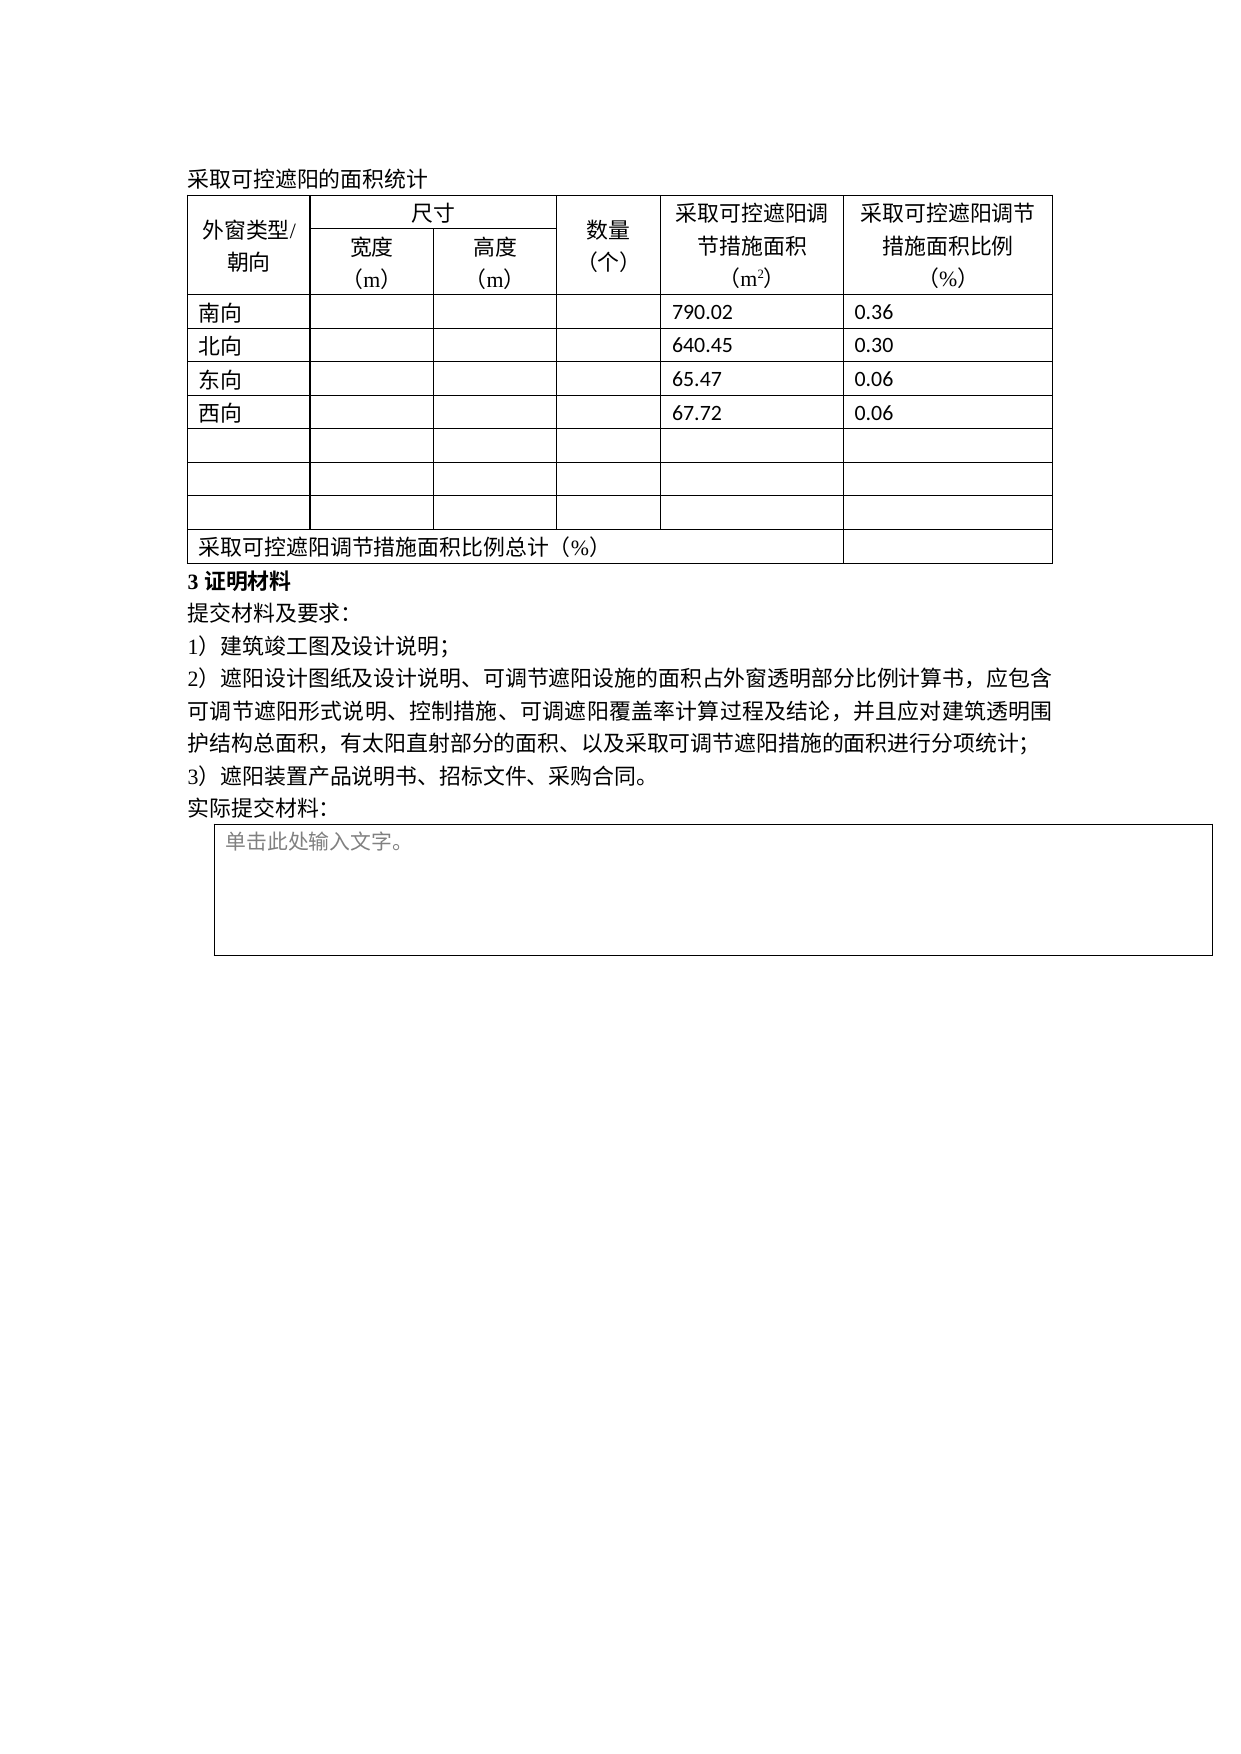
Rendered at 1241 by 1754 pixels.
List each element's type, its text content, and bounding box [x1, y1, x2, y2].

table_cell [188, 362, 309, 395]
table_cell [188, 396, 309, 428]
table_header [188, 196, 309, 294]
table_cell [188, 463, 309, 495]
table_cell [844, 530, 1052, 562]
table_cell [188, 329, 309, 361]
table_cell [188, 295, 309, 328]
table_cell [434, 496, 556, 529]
text 提交材料及要求： [187, 596, 1053, 628]
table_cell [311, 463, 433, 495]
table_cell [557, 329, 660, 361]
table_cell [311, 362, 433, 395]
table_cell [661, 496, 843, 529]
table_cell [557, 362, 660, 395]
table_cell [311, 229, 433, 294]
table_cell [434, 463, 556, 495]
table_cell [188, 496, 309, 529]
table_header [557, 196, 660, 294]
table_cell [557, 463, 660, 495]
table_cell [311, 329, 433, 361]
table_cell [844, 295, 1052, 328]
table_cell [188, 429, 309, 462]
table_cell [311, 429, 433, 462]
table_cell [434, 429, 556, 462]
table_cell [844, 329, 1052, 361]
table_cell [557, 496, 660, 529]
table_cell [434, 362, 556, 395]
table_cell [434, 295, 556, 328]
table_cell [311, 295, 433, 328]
text 实际提交材料： [187, 791, 1053, 823]
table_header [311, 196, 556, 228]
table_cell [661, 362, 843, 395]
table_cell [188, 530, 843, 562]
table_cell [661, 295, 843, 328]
text 采取可控遮阳的面积统计 [187, 162, 1053, 194]
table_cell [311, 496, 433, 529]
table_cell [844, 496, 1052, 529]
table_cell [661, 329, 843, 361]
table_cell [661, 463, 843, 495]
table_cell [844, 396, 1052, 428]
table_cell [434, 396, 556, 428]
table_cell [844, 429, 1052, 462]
text 1）建筑竣工图及设计说明； [187, 628, 1053, 661]
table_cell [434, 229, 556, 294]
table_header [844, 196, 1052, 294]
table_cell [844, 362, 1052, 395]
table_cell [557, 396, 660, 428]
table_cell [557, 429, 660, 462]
text 3 证明材料 [187, 564, 1053, 596]
text 2）遮阳设计图纸及设计说明、可调节遮阳设施的面积占外窗透明部分比例计算书，应包含可调节遮阳形式说明、控制措施、可调遮阳覆盖率计算过程及结论，并且应对建筑透明围护结构总面积，有太阳直射部分的面积、以及采取可调节遮阳措施的面积进行分项统计； [187, 661, 1053, 758]
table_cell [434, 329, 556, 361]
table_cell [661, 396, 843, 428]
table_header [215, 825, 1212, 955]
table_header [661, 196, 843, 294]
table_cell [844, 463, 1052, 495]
text 3）遮阳装置产品说明书、招标文件、采购合同。 [187, 758, 1053, 791]
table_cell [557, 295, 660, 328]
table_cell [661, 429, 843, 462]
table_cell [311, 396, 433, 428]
